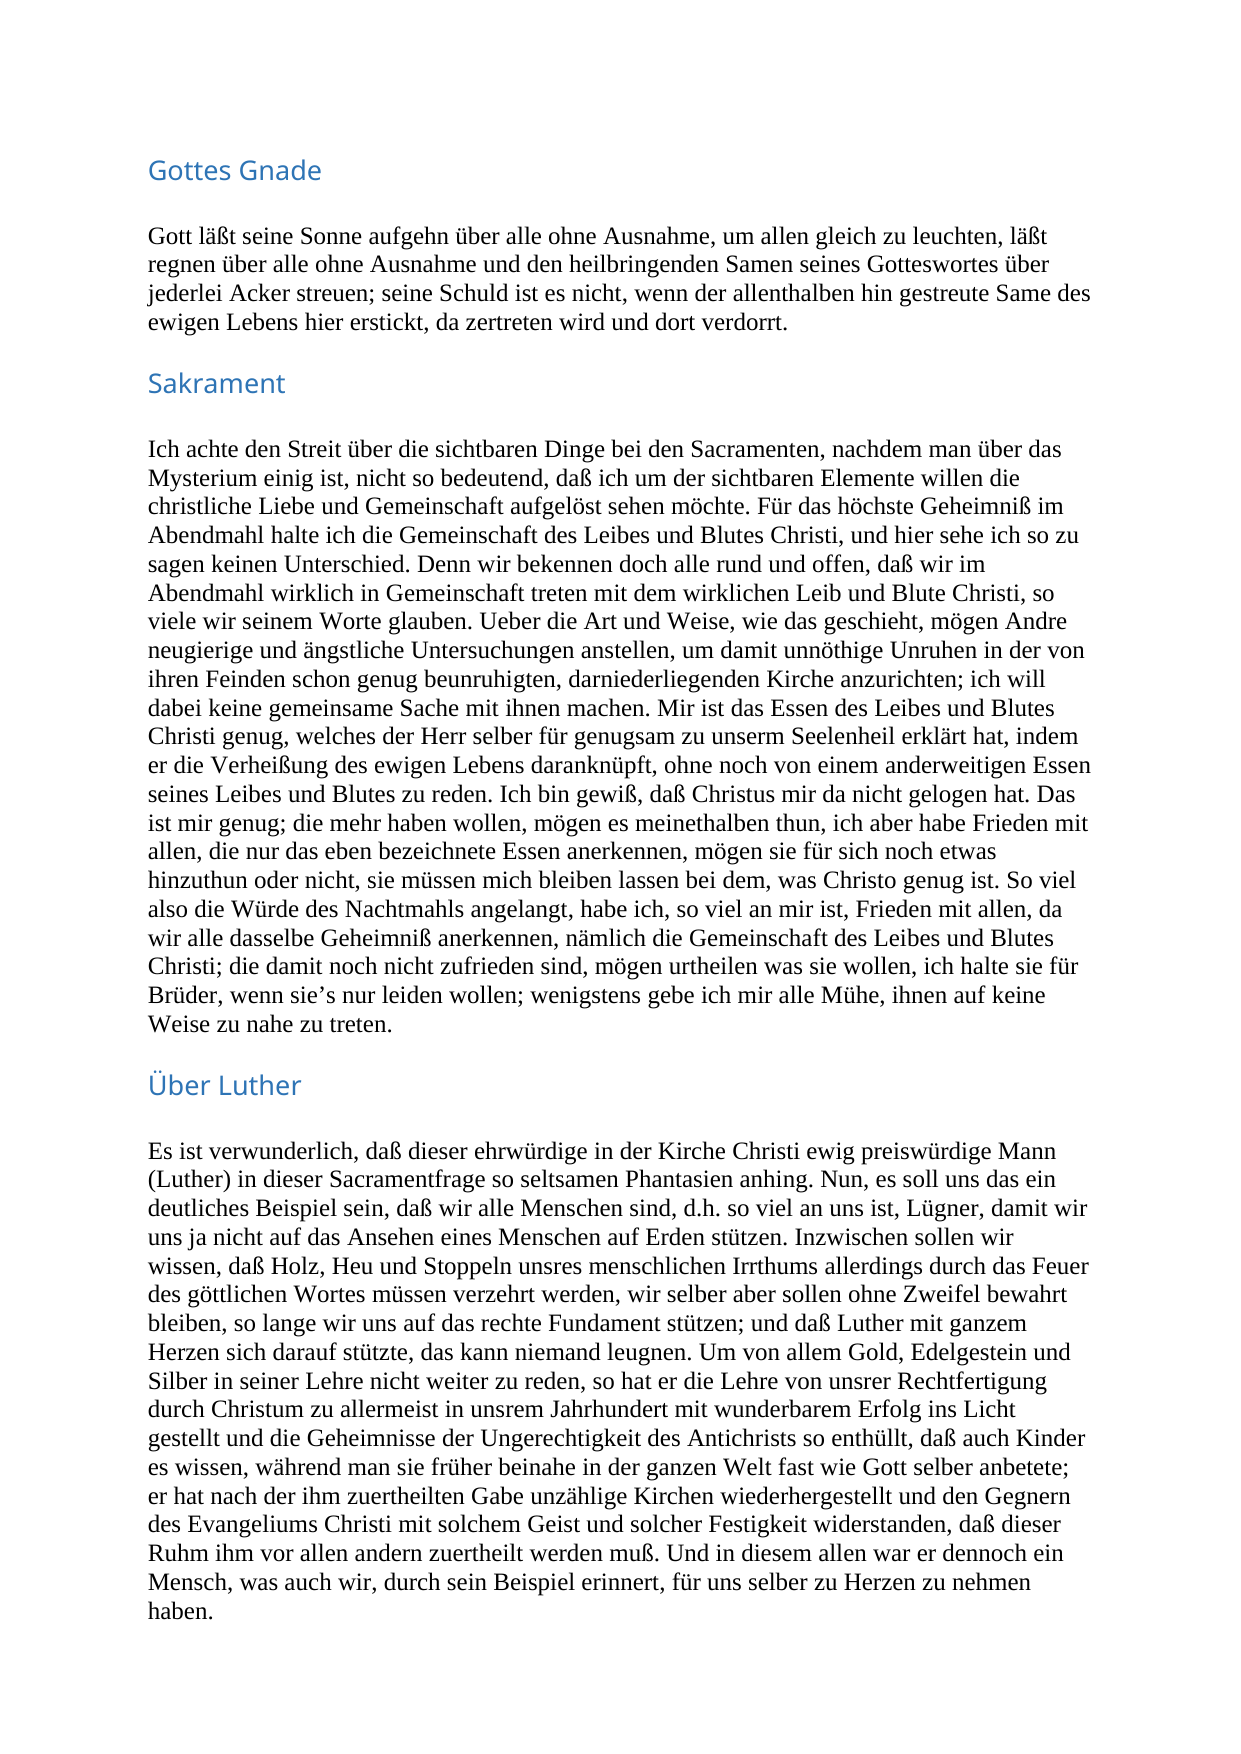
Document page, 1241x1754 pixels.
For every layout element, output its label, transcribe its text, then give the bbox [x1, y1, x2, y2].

subtitle Gottes Gnade [148, 152, 1093, 189]
subtitle Sakrament [148, 365, 1093, 402]
text Ich achte den Streit über die sichtbaren Dinge bei den Sacramenten, nachdem man über das Mysterium einig ist, nicht so bedeutend, daß ich um der sichtbaren Elemente willen die christliche Liebe und Gemeinschaft aufgelöst sehen möchte. Für das höchste Geheimniß im Abendmahl halte ich die Gemeinschaft des Leibes und Blutes Christi, und hier sehe ich so zu sagen keinen Unterschied. Denn wir bekennen doch alle rund und offen, daß wir im Abendmahl wirklich in Gemeinschaft treten mit dem wirklichen Leib und Blute Christi, so viele wir seinem Worte glauben. Ueber die Art und Weise, wie das geschieht, mögen Andre neugierige und ängstliche Untersuchungen anstellen, um damit unnöthige Unruhen in der von ihren Feinden schon genug beunruhigten, darniederliegenden Kirche anzurichten; ich will dabei keine gemeinsame Sache mit ihnen machen. Mir ist das Essen des Leibes und Blutes Christi genug, welches der Herr selber für genugsam zu unserm Seelenheil erklärt hat, indem er die Verheißung des ewigen Lebens daranknüpft, ohne noch von einem anderweitigen Essen seines Leibes und Blutes zu reden. Ich bin gewiß, daß Christus mir da nicht gelogen hat. Das ist mir genug; die mehr haben wollen, mögen es meinethalben thun, ich aber habe Frieden mit allen, die nur das eben bezeichnete Essen anerkennen, mögen sie für sich noch etwas hinzuthun oder nicht, sie müssen mich bleiben lassen bei dem, was Christo genug ist. So viel also die Würde des Nachtmahls angelangt, habe ich, so viel an mir ist, Frieden mit allen, da wir alle dasselbe Geheimniß anerkennen, nämlich die Gemeinschaft des Leibes und Blutes Christi; die damit noch nicht zufrieden sind, mögen urtheilen was sie wollen, ich halte sie für Brüder, wenn sie’s nur leiden wollen; wenigstens gebe ich mir alle Mühe, ihnen auf keine Weise zu nahe zu treten. [148, 434, 1093, 1038]
text Gott läßt seine Sonne aufgehn über alle ohne Ausnahme, um allen gleich zu leuchten, läßt regnen über alle ohne Ausnahme und den heilbringenden Samen seines Gotteswortes über jederlei Acker streuen; seine Schuld ist es nicht, wenn der allenthalben hin gestreute Same des ewigen Lebens hier erstickt, da zertreten wird und dort verdorrt. [148, 221, 1093, 336]
subtitle Über Luther [148, 1067, 1093, 1104]
text Es ist verwunderlich, daß dieser ehrwürdige in der Kirche Christi ewig preiswürdige Mann (Luther) in dieser Sacramentfrage so seltsamen Phantasien anhing. Nun, es soll uns das ein deutliches Beispiel sein, daß wir alle Menschen sind, d.h. so viel an uns ist, Lügner, damit wir uns ja nicht auf das Ansehen eines Menschen auf Erden stützen. Inzwischen sollen wir wissen, daß Holz, Heu und Stoppeln unsres menschlichen Irrthums allerdings durch das Feuer des göttlichen Wortes müssen verzehrt werden, wir selber aber sollen ohne Zweifel bewahrt bleiben, so lange wir uns auf das rechte Fundament stützen; und daß Luther mit ganzem Herzen sich darauf stützte, das kann niemand leugnen. Um von allem Gold, Edelgestein und Silber in seiner Lehre nicht weiter zu reden, so hat er die Lehre von unsrer Rechtfertigung durch Christum zu allermeist in unsrem Jahrhundert mit wunderbarem Erfolg ins Licht gestellt und die Geheimnisse der Ungerechtigkeit des Antichrists so enthüllt, daß auch Kinder es wissen, während man sie früher beinahe in der ganzen Welt fast wie Gott selber anbetete; er hat nach der ihm zuertheilten Gabe unzählige Kirchen wiederhergestellt und den Gegnern des Evangeliums Christi mit solchem Geist und solcher Festigkeit widerstanden, daß dieser Ruhm ihm vor allen andern zuertheilt werden muß. Und in diesem allen war er dennoch ein Mensch, was auch wir, durch sein Beispiel erinnert, für uns selber zu Herzen zu nehmen haben. [148, 1136, 1093, 1624]
